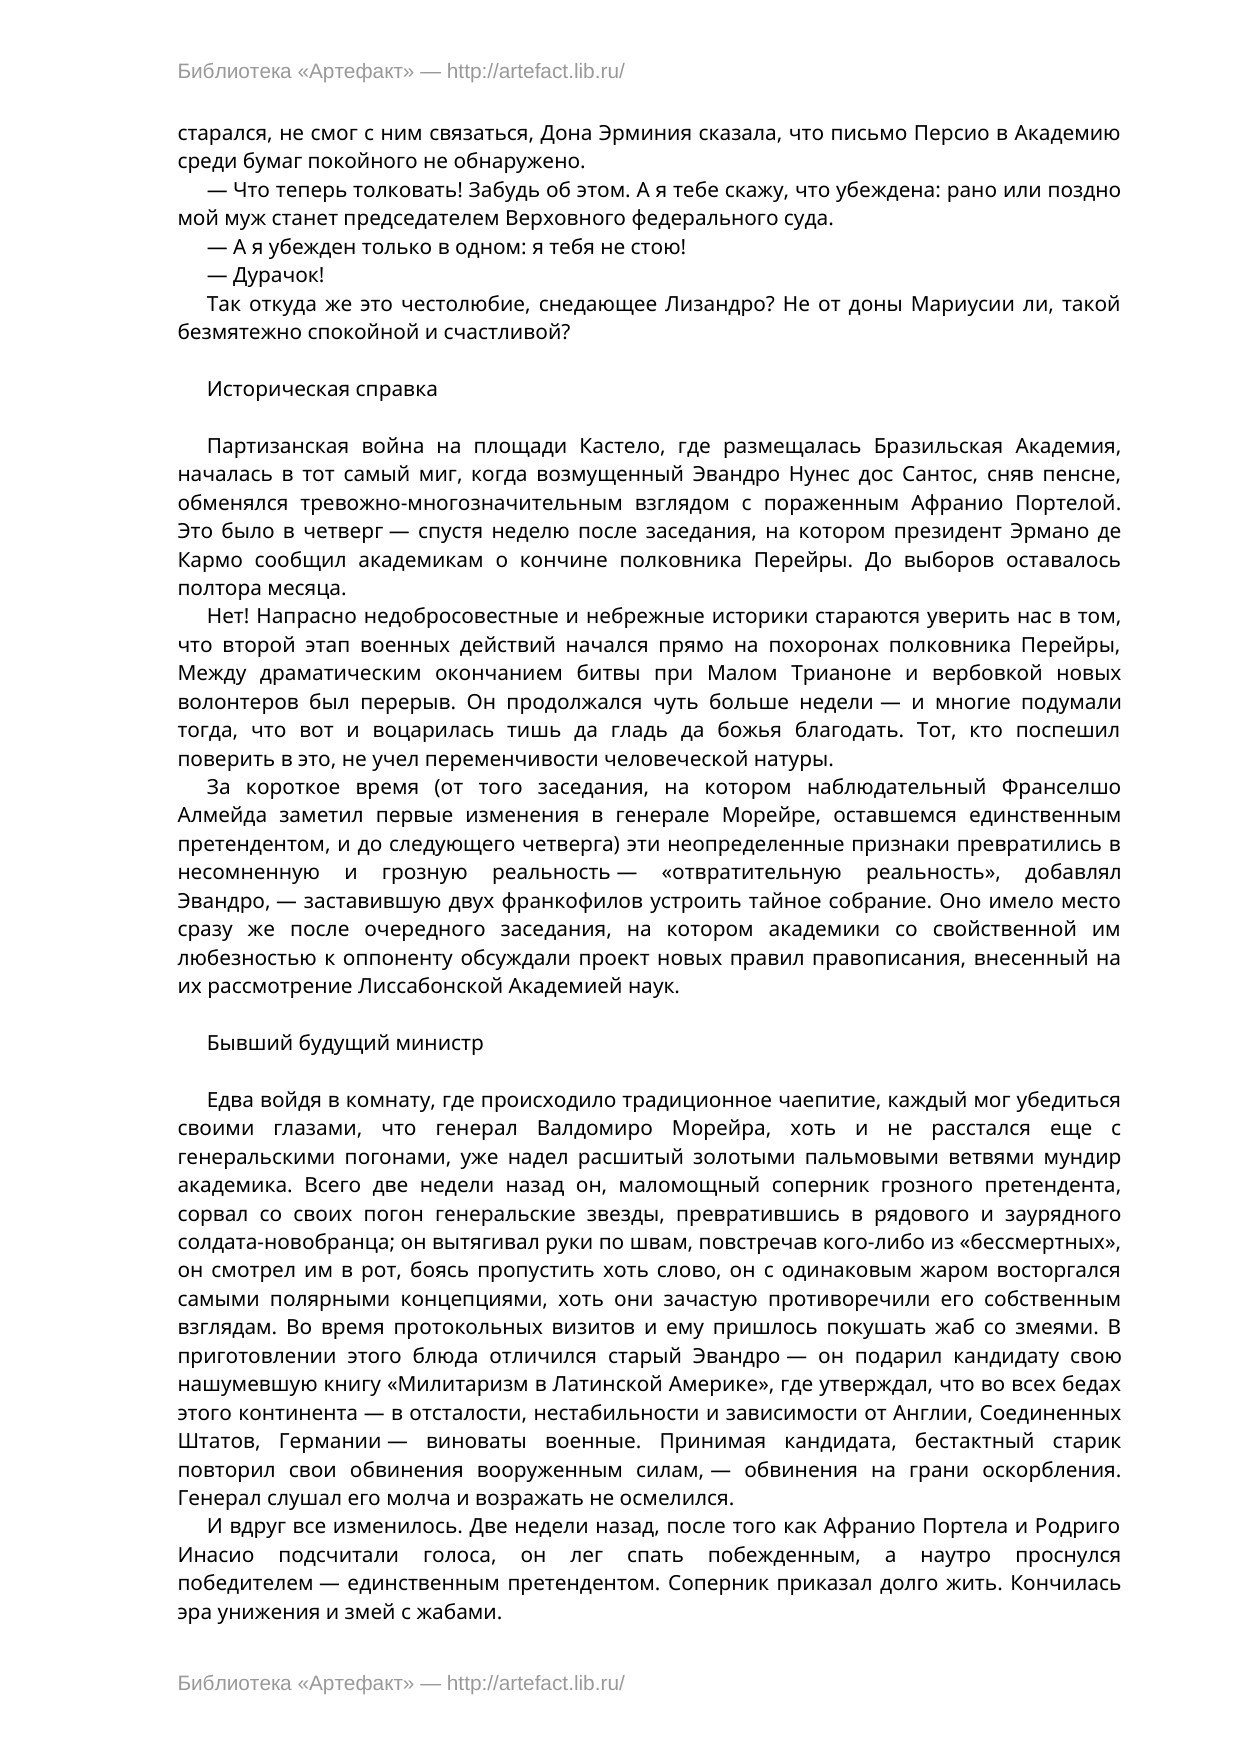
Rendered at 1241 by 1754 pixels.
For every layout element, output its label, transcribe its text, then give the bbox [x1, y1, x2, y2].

text — А я убежден только в одном: я тебя не стою! [177, 232, 1122, 260]
text Партизанская война на площади Кастело, где размещалась Бразильская Академия, началась в тот самый миг, когда возмущенный Эвандро Нунес дос Сантос, сняв пенсне, обменялся тревожно-многозначительным взглядом с пораженным Афранио Портелой. Это было в четверг — спустя неделю после заседания, на котором президент Эрмано де Кармо сообщил академикам о кончине полковника Перейры. До выборов оставалось полтора месяца. [177, 431, 1122, 602]
text — Дурачок! [177, 260, 1122, 289]
text И вдруг все изменилось. Две недели назад, после того как Афранио Портела и Родриго Инасио подсчитали голоса, он лег спать побежденным, а наутро проснулся победителем — единственным претендентом. Соперник приказал долго жить. Кончилась эра унижения и змей с жабами. [177, 1512, 1122, 1625]
subtitle Бывший будущий министр [177, 1028, 1122, 1057]
text За короткое время (от того заседания, на котором наблюдательный Франселшо Алмейда заметил первые изменения в генерале Морейре, оставшемся единственным претендентом, и до следующего четверга) эти неопределенные признаки превратились в несомненную и грозную реальность — «отвратительную реальность», добавлял Эвандро, — заставившую двух франкофилов устроить тайное собрание. Оно имело место сразу же после очередного заседания, на котором академики со свойственной им любезностью к оппоненту обсуждали проект новых правил правописания, внесенный на их рассмотрение Лиссабонской Академией наук. [177, 772, 1122, 1000]
text Так откуда же это честолюбие, снедающее Лизандро? Не от доны Мариусии ли, такой безмятежно спокойной и счастливой? [177, 289, 1122, 346]
text — Что теперь толковать! Забудь об этом. А я тебе скажу, что убеждена: рано или поздно мой муж станет председателем Верховного федерального суда. [177, 175, 1122, 232]
subtitle Историческая справка [177, 374, 1122, 402]
text Нет! Напрасно недобросовестные и небрежные историки стараются уверить нас в том, что второй этап военных действий начался прямо на похоронах полковника Перейры, Между драматическим окончанием битвы при Малом Трианоне и вербовкой новых волонтеров был перерыв. Он продолжался чуть больше недели — и многие подумали тогда, что вот и воцарилась тишь да гладь да божья благодать. Тот, кто поспешил поверить в это, не учел переменчивости человеческой натуры. [177, 602, 1122, 772]
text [177, 118, 1122, 175]
text Едва войдя в комнату, где происходило традиционное чаепитие, каждый мог убедиться своими глазами, что генерал Валдомиро Морейра, хоть и не расстался еще с генеральскими погонами, уже надел расшитый золотыми пальмовыми ветвями мундир академика. Всего две недели назад он, маломощный соперник грозного претендента, сорвал со своих погон генеральские звезды, превратившись в рядового и заурядного солдата-новобранца; он вытягивал руки по швам, повстречав кого-либо из «бессмертных», он смотрел им в рот, боясь пропустить хоть слово, он с одинаковым жаром восторгался самыми полярными концепциями, хоть они зачастую противоречили его собственным взглядам. Во время протокольных визитов и ему пришлось покушать жаб со змеями. В приготовлении этого блюда отличился старый Эвандро — он подарил кандидату свою нашумевшую книгу «Милитаризм в Латинской Америке», где утверждал, что во всех бедах этого континента — в отсталости, нестабильности и зависимости от Англии, Соединенных Штатов, Германии — виноваты военные. Принимая кандидата, бестактный старик повторил свои обвинения вооруженным силам, — обвинения на грани оскорбления. Генерал слушал его молча и возражать не осмелился. [177, 1085, 1122, 1512]
